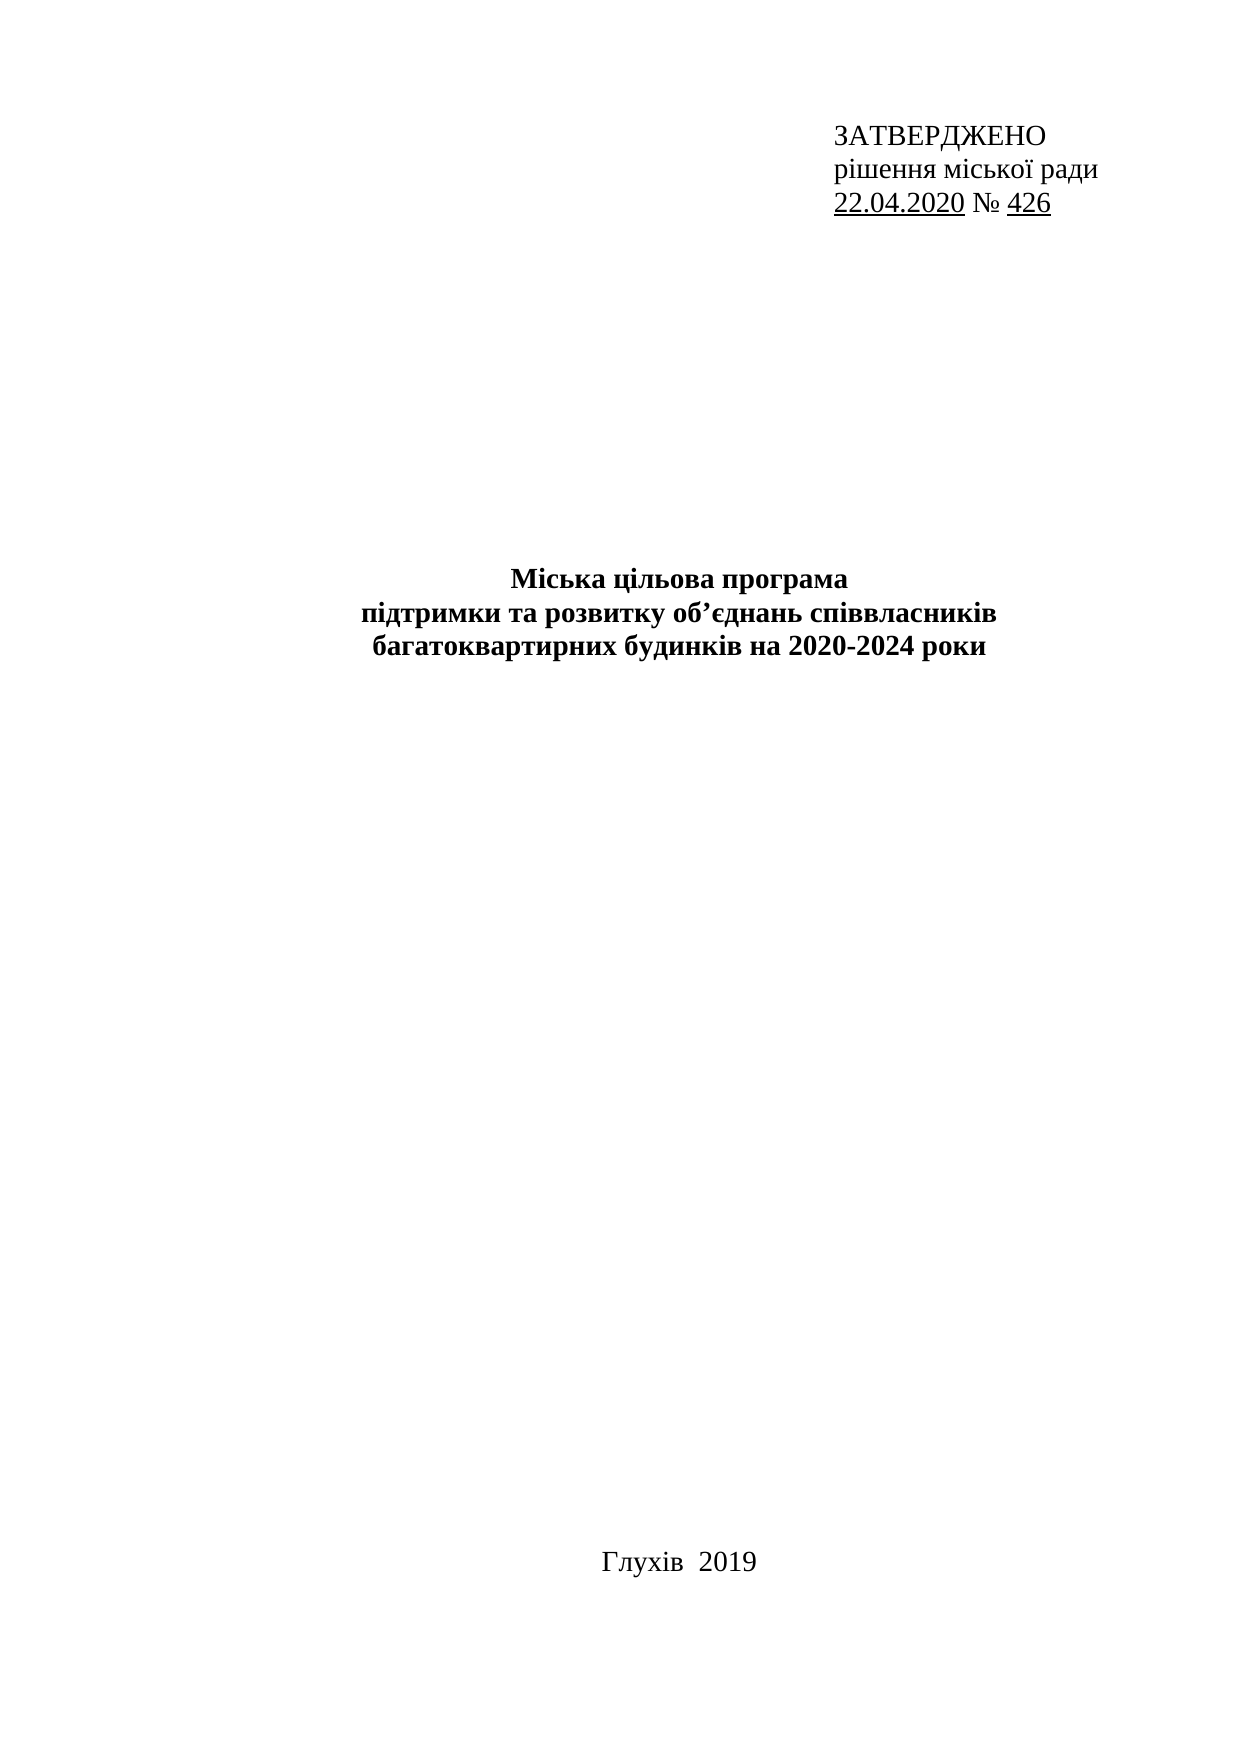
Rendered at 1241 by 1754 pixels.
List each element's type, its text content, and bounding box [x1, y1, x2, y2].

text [177, 1544, 1181, 1578]
text 22.04.2020 № 426 [177, 185, 1181, 219]
text багатоквартирних будинків на 2020-2024 роки [177, 628, 1181, 662]
text підтримки та розвитку об’єднань співвласників [177, 595, 1181, 628]
text Міська цільова програма [177, 561, 1181, 595]
text ЗАТВЕРДЖЕНО [833, 118, 1181, 152]
text рішення міської ради [833, 152, 1181, 185]
